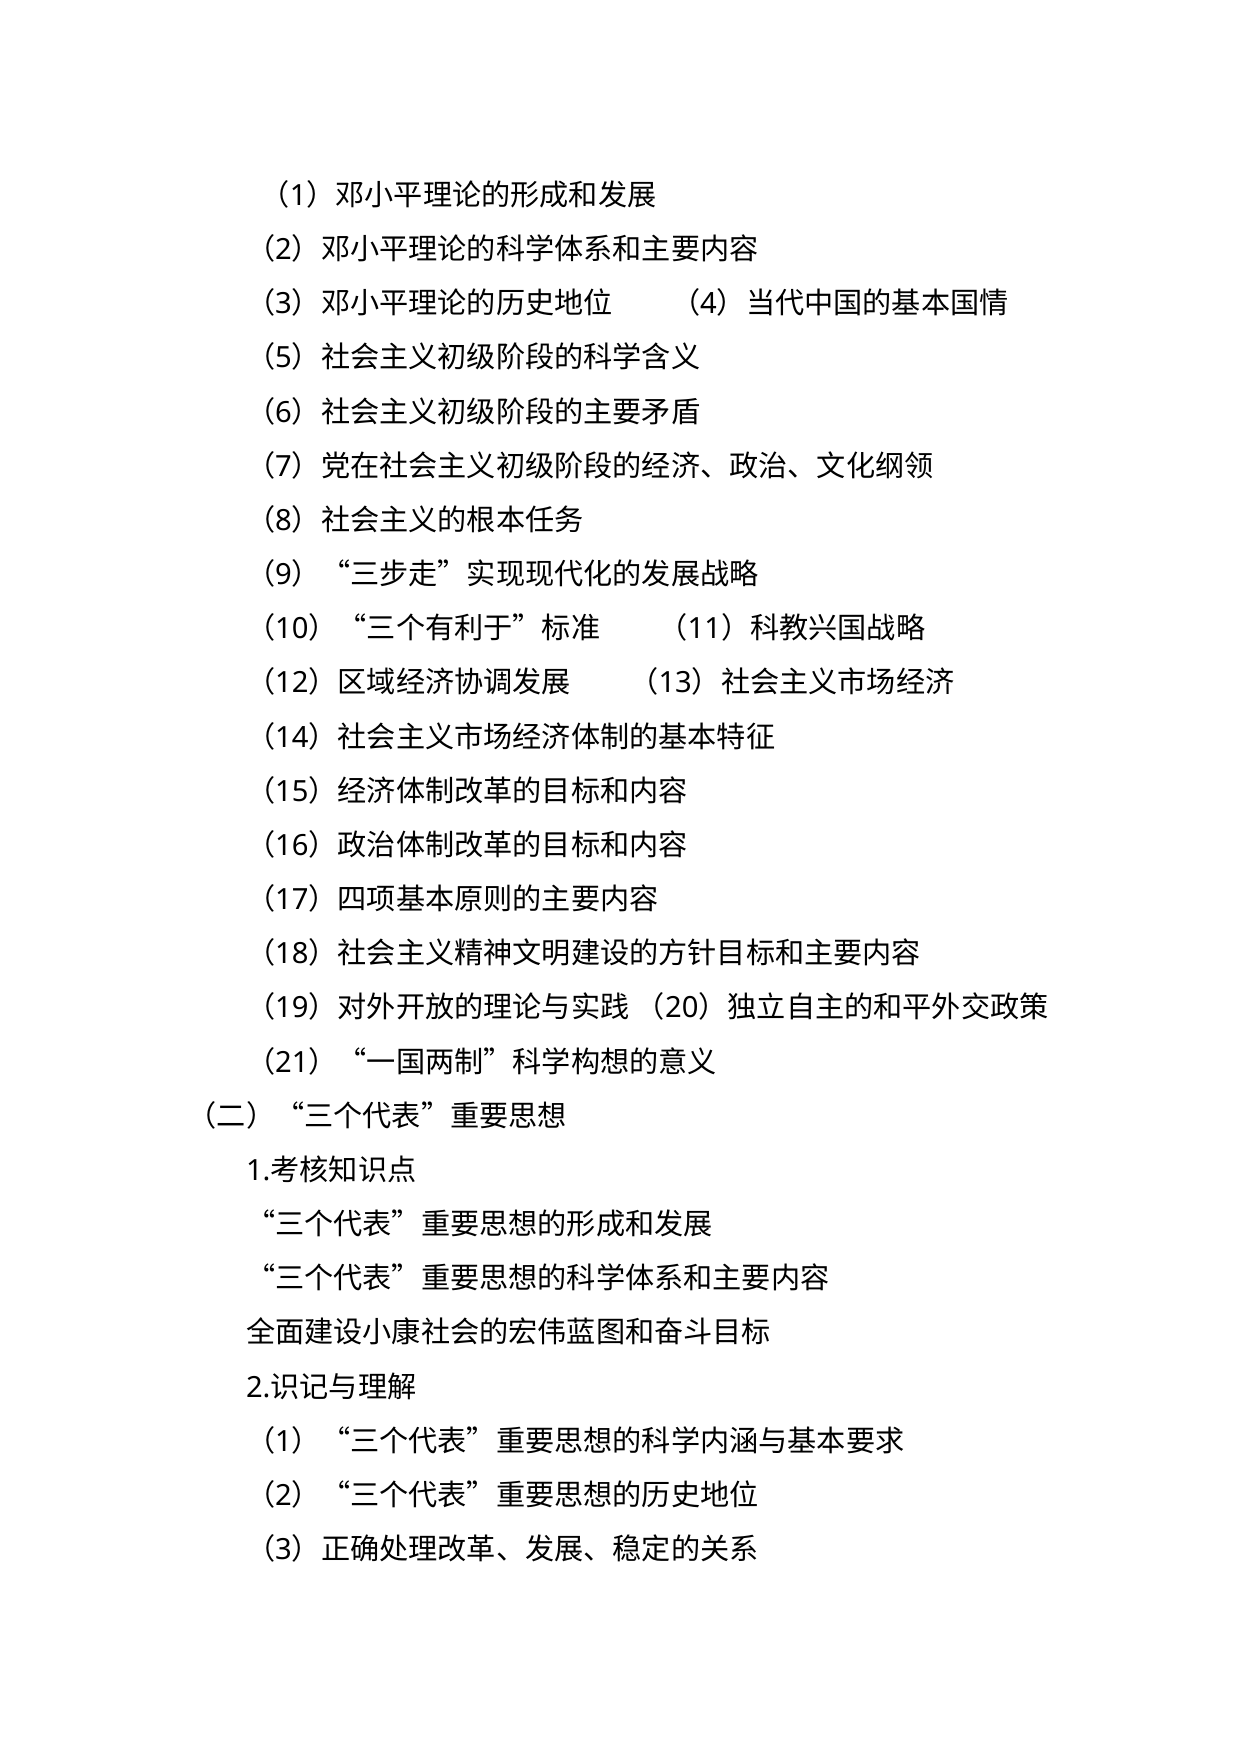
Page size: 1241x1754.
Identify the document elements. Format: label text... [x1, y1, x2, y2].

text 1.考核知识点 [187, 1137, 1053, 1191]
text （2）邓小平理论的科学体系和主要内容 [187, 216, 1053, 270]
text （3）正确处理改革、发展、稳定的关系 [187, 1516, 1053, 1570]
text “三个代表”重要思想的科学体系和主要内容 [187, 1245, 1053, 1299]
text 全面建设小康社会的宏伟蓝图和奋斗目标 [187, 1299, 1053, 1354]
text （15）经济体制改革的目标和内容 [187, 758, 1053, 812]
text （16）政治体制改革的目标和内容 [187, 812, 1053, 866]
text （9）“三步走”实现现代化的发展战略 [187, 541, 1053, 595]
text （14）社会主义市场经济体制的基本特征 [187, 704, 1053, 758]
text （1）“三个代表”重要思想的科学内涵与基本要求 [187, 1408, 1053, 1462]
text （5）社会主义初级阶段的科学含义 [187, 324, 1053, 379]
text （6）社会主义初级阶段的主要矛盾 [187, 379, 1053, 433]
text （19）对外开放的理论与实践 （20）独立自主的和平外交政策 [187, 974, 1053, 1029]
text （二）“三个代表”重要思想 [187, 1083, 1053, 1137]
text （2）“三个代表”重要思想的历史地位 [187, 1462, 1053, 1516]
text （10）“三个有利于”标准 （11）科教兴国战略 [187, 595, 1053, 649]
text （17）四项基本原则的主要内容 [187, 866, 1053, 920]
text （1）邓小平理论的形成和发展 [187, 162, 1053, 216]
text （3）邓小平理论的历史地位 （4）当代中国的基本国情 [187, 270, 1053, 324]
text （21）“一国两制”科学构想的意义 [187, 1029, 1053, 1083]
text （18）社会主义精神文明建设的方针目标和主要内容 [187, 920, 1053, 974]
text （8）社会主义的根本任务 [187, 487, 1053, 541]
text （12）区域经济协调发展 （13）社会主义市场经济 [187, 649, 1053, 704]
text 2.识记与理解 [187, 1354, 1053, 1408]
text （7）党在社会主义初级阶段的经济、政治、文化纲领 [187, 433, 1053, 487]
text “三个代表”重要思想的形成和发展 [187, 1191, 1053, 1245]
